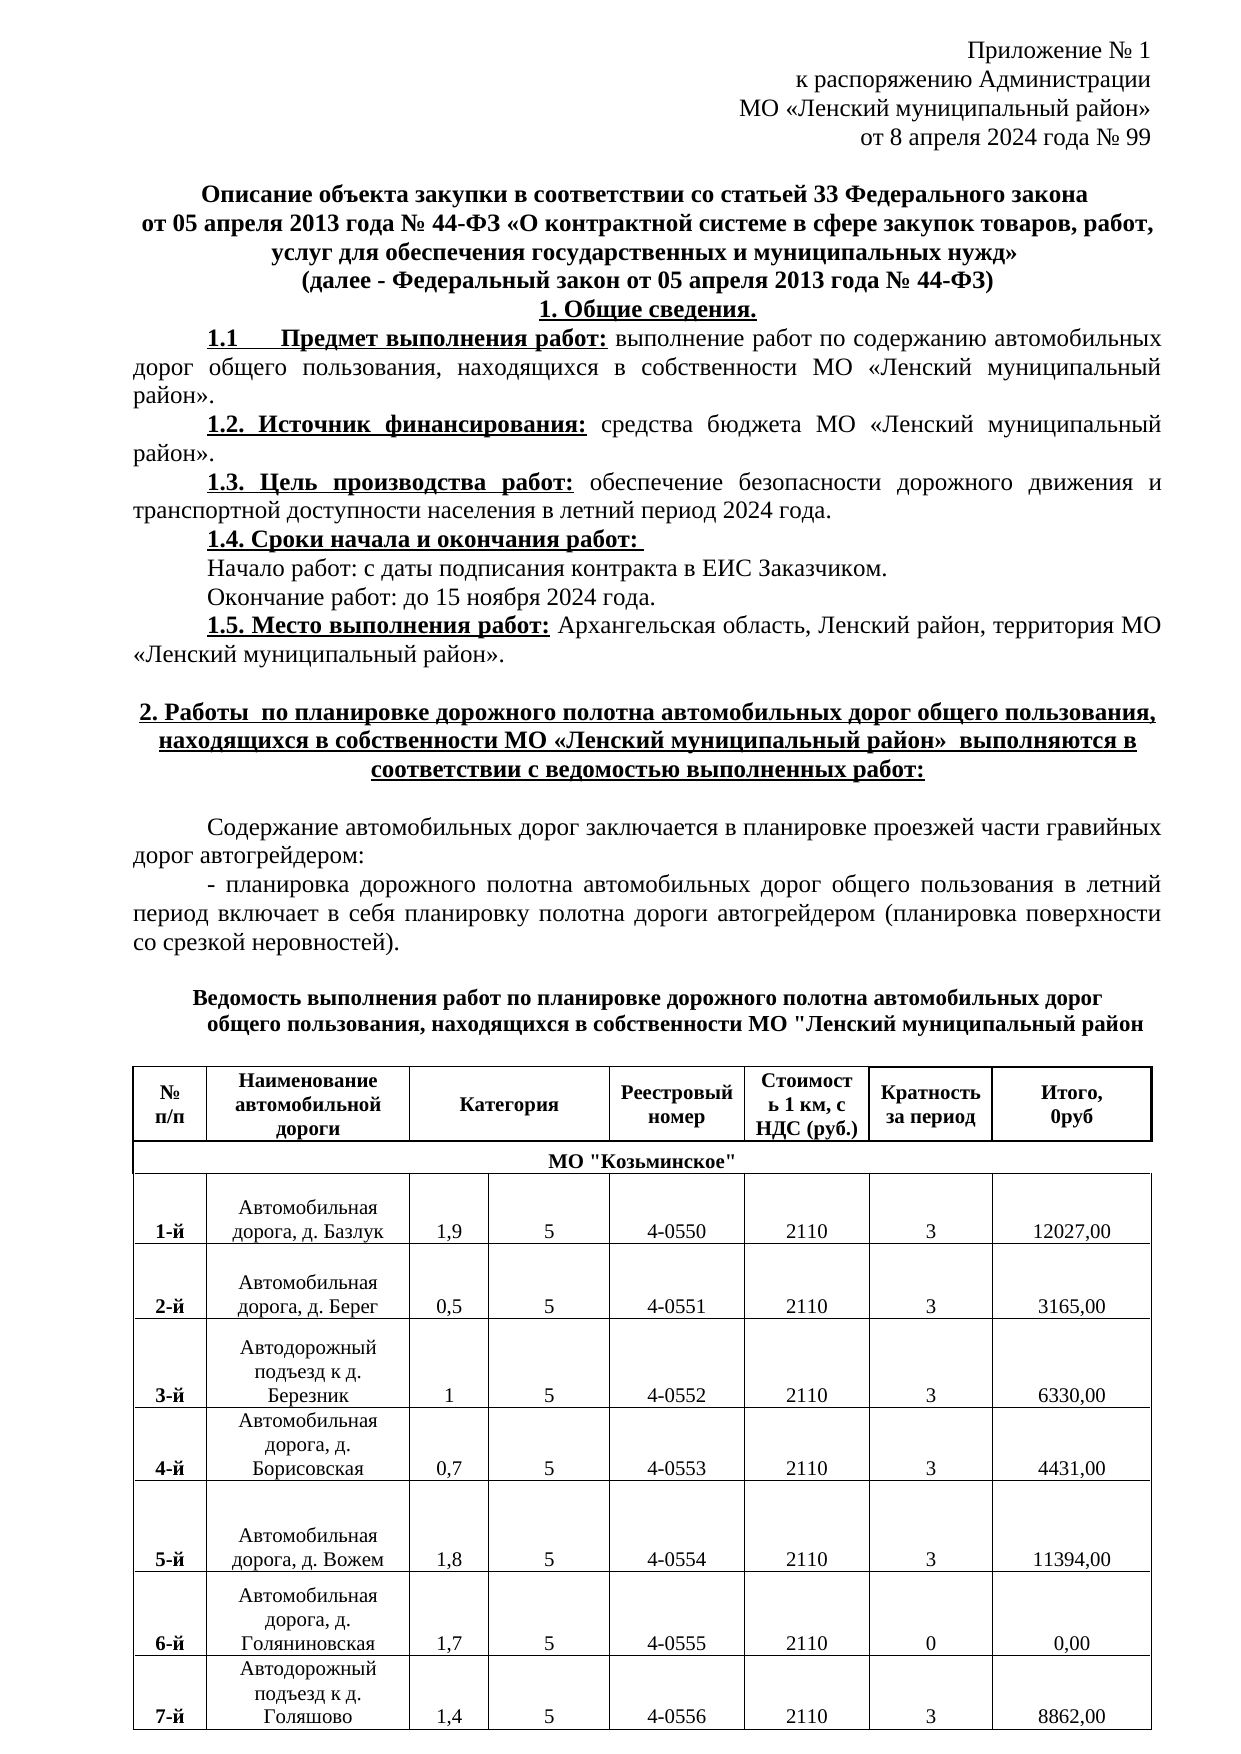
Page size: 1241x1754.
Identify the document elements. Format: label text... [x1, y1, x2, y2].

table_cell 5-й [134, 1481, 206, 1571]
table_cell 5 [489, 1174, 609, 1243]
table_cell 3 [870, 1244, 992, 1318]
table_cell 3 [870, 1319, 992, 1407]
table_cell 4-0556 [610, 1656, 744, 1728]
table_header Кратность за период [870, 1068, 991, 1140]
table_cell 4-0554 [610, 1481, 744, 1571]
table_cell 11394,00 [993, 1480, 1151, 1571]
table_cell 0 [870, 1572, 992, 1655]
table_cell 1,4 [410, 1656, 488, 1728]
table_cell 2110 [745, 1656, 869, 1728]
table_cell 0,00 [993, 1571, 1151, 1655]
table_cell 1-й [134, 1174, 206, 1243]
table_cell 4-0553 [610, 1408, 744, 1480]
table_header Итого, 0руб [993, 1068, 1150, 1140]
table_cell 3 [870, 1408, 992, 1480]
table_header Приложение № 1 к распоряжению Администрации МО «Ленский муниципальный район» от 8 апреля 2024 года № 99 [664, 35, 1162, 150]
table_cell 1,8 [410, 1481, 488, 1571]
table_cell 5 [489, 1319, 609, 1407]
table_header Категория [410, 1067, 609, 1140]
text 1.2. Источник финансирования: средства бюджета МО «Ленский муниципальный район». [133, 409, 1162, 467]
table_cell Автодорожный подъезд к д. Березник [207, 1319, 409, 1407]
table_cell 2110 [745, 1481, 869, 1571]
table_cell 4-0550 [610, 1174, 744, 1243]
table_header № п/п [134, 1067, 206, 1140]
table_cell 2-й [134, 1244, 206, 1318]
table_cell 5 [489, 1481, 609, 1571]
table_cell 2110 [745, 1408, 869, 1480]
text 1.4. Сроки начала и окончания работ: [133, 524, 1162, 553]
list - планировка дорожного полотна автомобильных дорог общего пользования в летний период включает в себя планировку полотна дороги автогрейдером (планировка поверхности со срезкой неровностей). [133, 869, 1162, 955]
table_cell 7-й [134, 1656, 206, 1728]
table_cell 2110 [745, 1174, 869, 1243]
table_cell 12027,00 [993, 1173, 1151, 1243]
table_cell 1 [410, 1319, 488, 1407]
text Ведомость выполнения работ по планировке дорожного полотна автомобильных дорог [133, 984, 1162, 1011]
table_cell 3 [870, 1656, 992, 1728]
table_cell 3-й [134, 1319, 206, 1407]
table_cell 3 [870, 1481, 992, 1571]
table_cell 2110 [745, 1572, 869, 1655]
table_cell Автомобильная дорога, д. Вожем [207, 1481, 409, 1571]
table_cell 3165,00 [993, 1243, 1151, 1318]
table_header Реестровый номер [610, 1067, 744, 1140]
table_cell 2110 [745, 1319, 869, 1407]
text Содержание автомобильных дорог заключается в планировке проезжей части гравийных дорог автогрейдером: [133, 812, 1162, 869]
list Предмет выполнения работ: выполнение работ по содержанию автомобильных дорог общего пользования, находящихся в собственности МО «Ленский муниципальный район». [133, 323, 1162, 409]
table_cell Автомобильная дорога, д. Базлук [207, 1174, 409, 1243]
table_cell 4-0555 [610, 1572, 744, 1655]
table_header Наименование автомобильной дороги [207, 1067, 409, 1140]
text 1. Общие сведения. [133, 294, 1162, 323]
list 2. Работы по планировке дорожного полотна автомобильных дорог общего пользования, находящихся в собственности МО «Ленский муниципальный район» выполняются в соответствии с ведомостью выполненных работ: [133, 697, 1162, 783]
table_cell МО "Козьминское" [134, 1142, 1151, 1173]
table_cell 6-й [134, 1572, 206, 1655]
table_cell 5 [489, 1656, 609, 1728]
table_cell 5 [489, 1244, 609, 1318]
table_cell Автомобильная дорога, д. Берег [207, 1244, 409, 1318]
table_cell 6330,00 [993, 1318, 1151, 1407]
table_cell 4-й [134, 1408, 206, 1480]
text Начало работ: с даты подписания контракта в ЕИС Заказчиком. [133, 553, 1162, 582]
table_header Стоимость 1 км, с НДС (руб.) [745, 1067, 868, 1140]
table_cell 4-0551 [610, 1244, 744, 1318]
list общего пользования, находящихся в собственности МО "Ленский муниципальный район [133, 1011, 1162, 1037]
table_cell 1,7 [410, 1572, 488, 1655]
table_cell 0,7 [410, 1408, 488, 1480]
table_cell 1,9 [410, 1174, 488, 1243]
text Окончание работ: до 15 ноября 2024 года. [133, 582, 1162, 610]
table_cell 8862,00 [993, 1655, 1151, 1728]
table_cell 2110 [745, 1244, 869, 1318]
table_cell 5 [489, 1408, 609, 1480]
table_cell 5 [489, 1572, 609, 1655]
table_cell 4431,00 [993, 1407, 1151, 1480]
table_cell Автомобильная дорога, д. Голяниновская [207, 1572, 409, 1655]
table_cell Автомобильная дорога, д. Борисовская [207, 1408, 409, 1480]
table_cell Автодорожный подъезд к д. Голяшово [207, 1656, 409, 1728]
table_cell 0,5 [410, 1244, 488, 1318]
table_cell 3 [870, 1174, 992, 1243]
list 1.3. Цель производства работ: обеспечение безопасности дорожного движения и транспортной доступности населения в летний период 2024 года. [133, 467, 1162, 524]
text Описание объекта закупки в соответствии со статьей 33 Федерального закона от 05 апреля 2013 года № 44-ФЗ «О контрактной системе в сфере закупок товаров, работ, услуг для обеспечения государственных и муниципальных нужд» (далее - Федеральный закон от 05 апреля 2013 года № 44-ФЗ) [133, 179, 1162, 294]
table_cell 4-0552 [610, 1319, 744, 1407]
text 1.5. Место выполнения работ: Архангельская область, Ленский район, территория МО «Ленский муниципальный район». [133, 610, 1162, 668]
